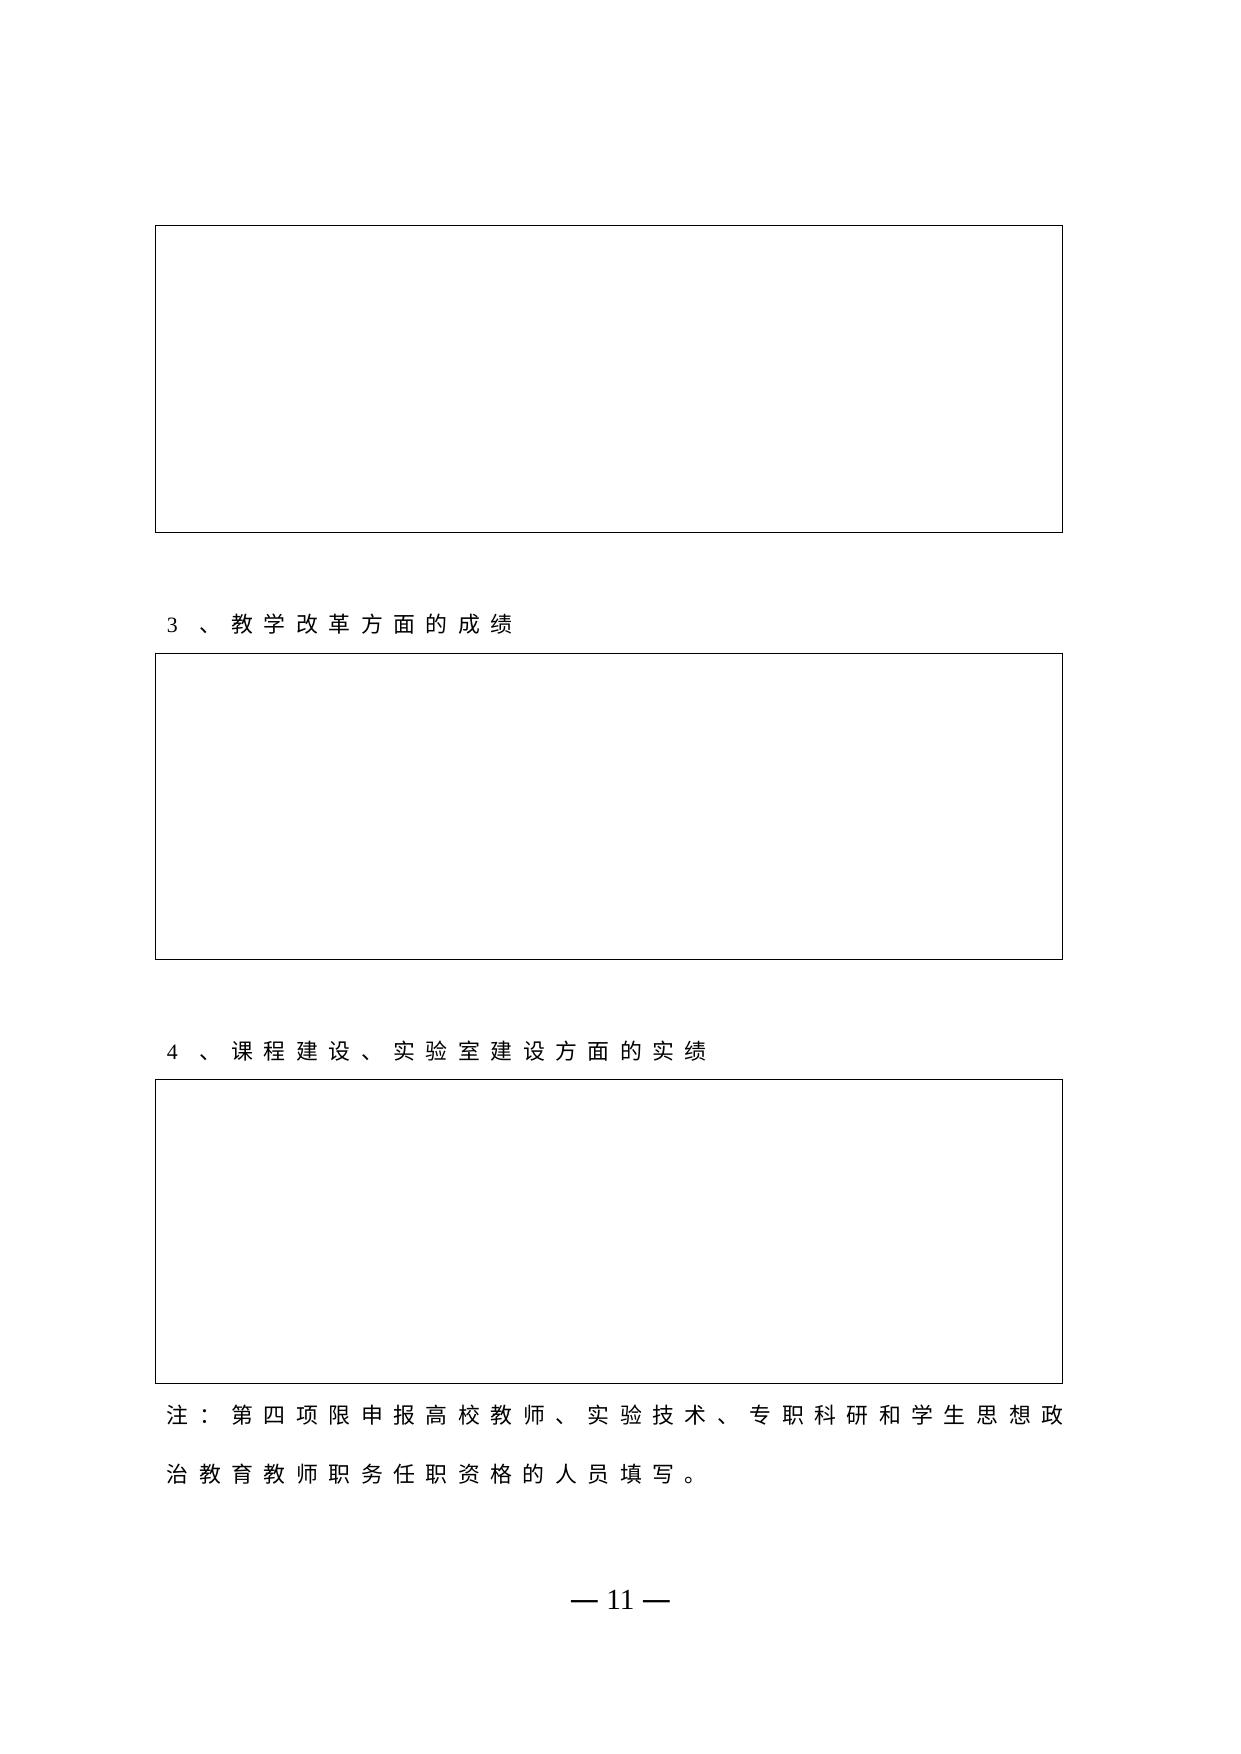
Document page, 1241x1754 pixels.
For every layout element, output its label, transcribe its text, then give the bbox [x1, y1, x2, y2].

table_header [156, 654, 1062, 959]
text 3、教学改革方面的成绩 [167, 593, 1074, 652]
text 4、课程建设、实验室建设方面的实绩 [167, 1019, 1074, 1079]
table_header [156, 226, 1062, 532]
table_header [156, 1080, 1062, 1383]
text 注：第四项限申报高校教师、实验技术、专职科研和学生思想政治教育教师职务任职资格的人员填写。 [167, 1384, 1074, 1503]
